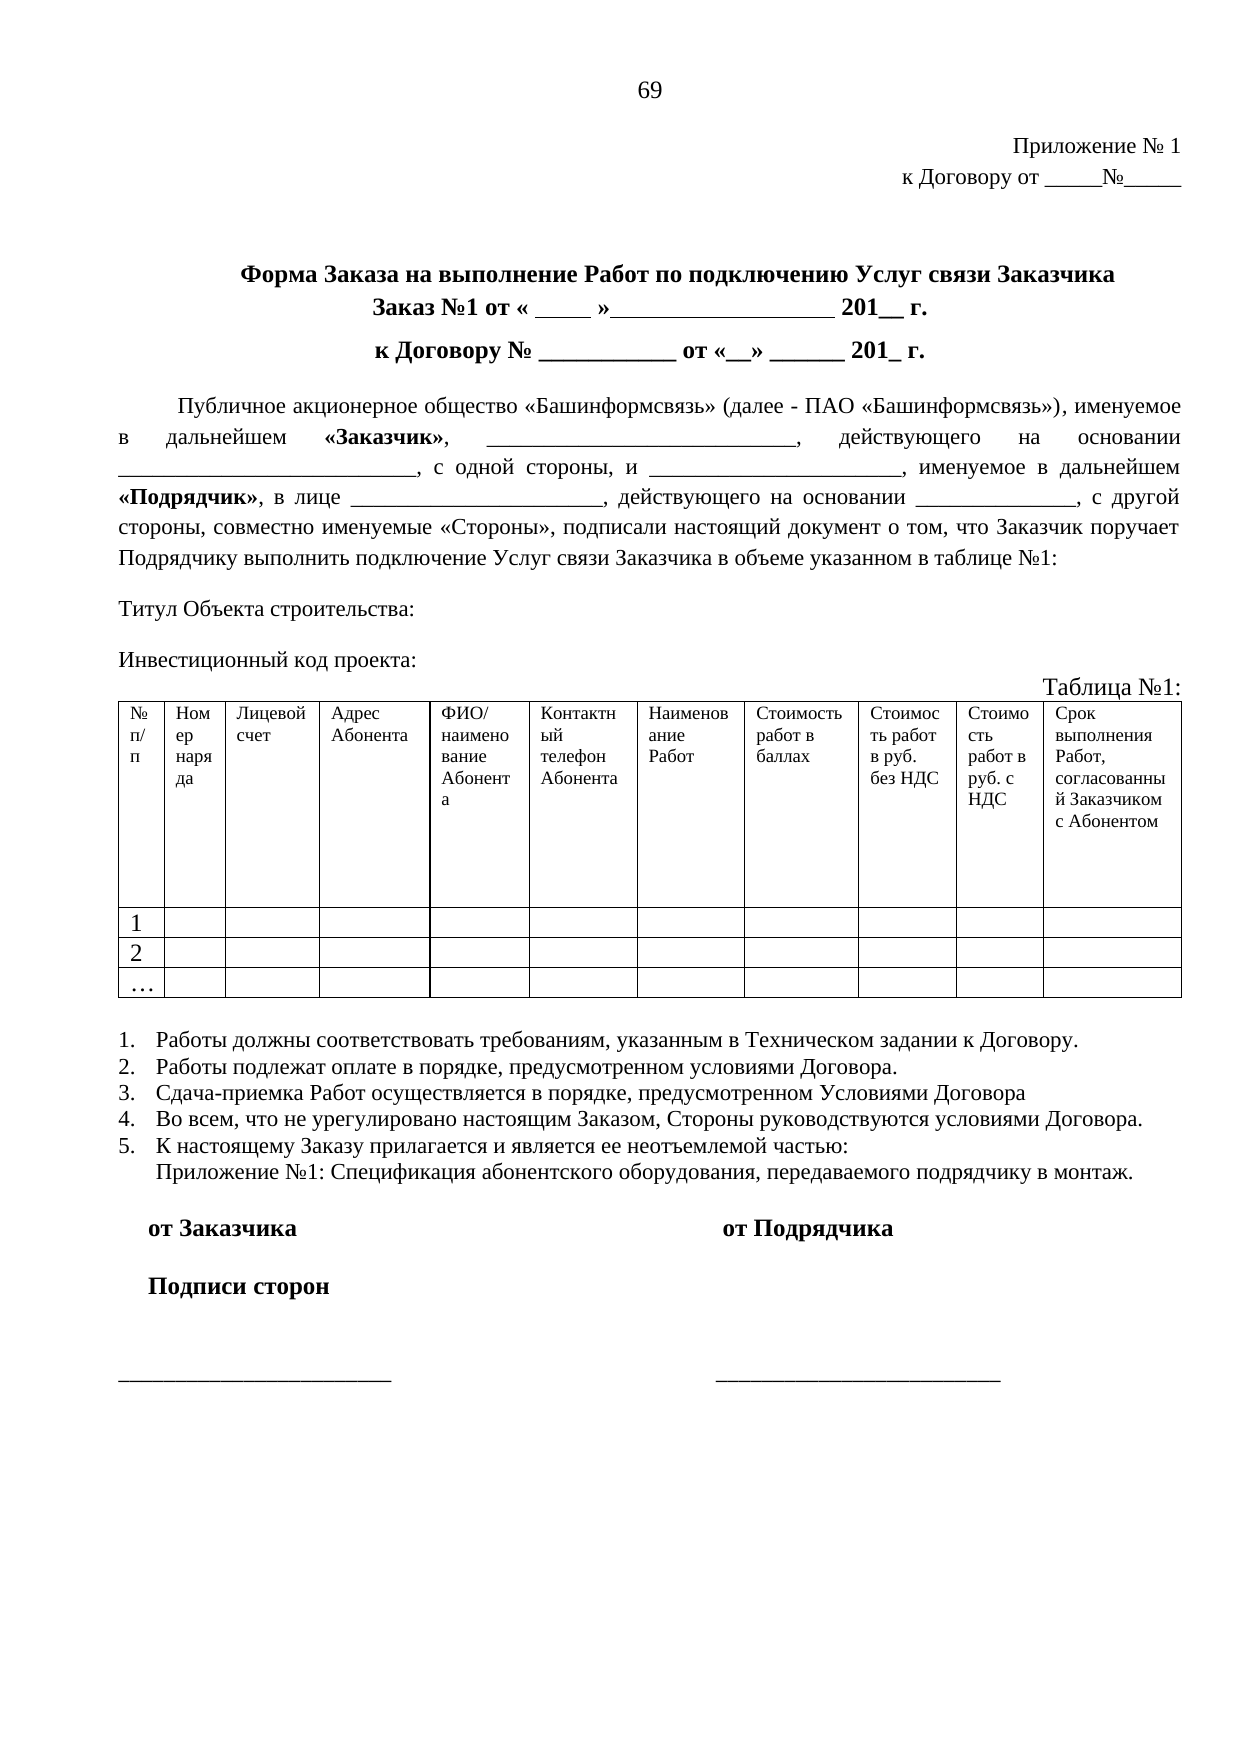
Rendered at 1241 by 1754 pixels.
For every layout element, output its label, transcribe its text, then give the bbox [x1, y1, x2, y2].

table_cell [165, 908, 225, 937]
table_cell [226, 968, 319, 997]
table_header Номер наряда [165, 702, 225, 907]
list Сдача-приемка Работ осуществляется в порядке, предусмотренном Условиями Договора [118, 1079, 1181, 1105]
list Работы должны соответствовать требованиям, указанным в Техническом задании к Договору. [118, 1026, 1181, 1053]
table_cell [165, 938, 225, 967]
table_cell [530, 938, 637, 967]
table_cell [957, 968, 1043, 997]
table_cell [638, 908, 744, 937]
text Таблица №1: [118, 672, 1181, 701]
table_header от Заказчика Подписи сторон [118, 1213, 663, 1299]
text к Договору от _____№_____ [118, 163, 1181, 189]
table_cell [320, 968, 429, 997]
text Публичное акционерное общество «Башинформсвязь» (далее - ПАО «Башинформсвязь»), именуемое в дальнейшем «Заказчик», ___________________________, действующего на основании __________________________, с одной стороны, и ______________________, именуемое в дальнейшем «Подрядчик», в лице ______________________, действующего на основании ______________, с другой стороны, совместно именуемые «Стороны», подписали настоящий документ о том, что Заказчик поручает Подрядчику выполнить подключение Услуг связи Заказчика в объеме указанном в таблице №1: [118, 393, 1181, 570]
table_header Адрес Абонента [320, 702, 429, 907]
table_cell [530, 968, 637, 997]
table_cell [859, 908, 956, 937]
table_header ФИО/ наименование Абонента [431, 702, 529, 907]
table_cell [1044, 938, 1181, 967]
table_cell [1044, 908, 1181, 937]
table_cell [745, 938, 858, 967]
table_header Контактный телефон Абонента [530, 702, 637, 907]
table_cell [165, 968, 225, 997]
text ________________________ _________________________ [118, 1357, 1181, 1385]
table_cell [320, 938, 429, 967]
table_header Стоимость работ в руб. без НДС [859, 702, 956, 907]
table_header [664, 1213, 1198, 1299]
table_cell [431, 938, 529, 967]
table_cell [431, 908, 529, 937]
table_cell 2 [119, 938, 164, 967]
table_header Наименование Работ [638, 702, 744, 907]
table_cell [226, 908, 319, 937]
table_header Срок выполнения Работ, согласованный Заказчиком с Абонентом [1044, 702, 1181, 907]
table_header Стоимость работ в руб. с НДС [957, 702, 1043, 907]
table_cell [431, 968, 529, 997]
table_cell [859, 938, 956, 967]
text Инвестиционный код проекта: [118, 646, 1181, 672]
table_cell [859, 968, 956, 997]
table_cell [957, 938, 1043, 967]
table_cell [957, 908, 1043, 937]
text Форма Заказа на выполнение Работ по подключению Услуг связи Заказчика [118, 259, 1181, 288]
list Во всем, что не урегулировано настоящим Заказом, Стороны руководствуются условиями Договора. [118, 1105, 1181, 1132]
table_cell 1 [119, 908, 164, 937]
list Работы подлежат оплате в порядке, предусмотренном условиями Договора. [118, 1053, 1181, 1079]
list К настоящему Заказу прилагается и является ее неотъемлемой частью: [118, 1132, 1181, 1158]
table_header Стоимость работ в баллах [745, 702, 858, 907]
table_cell [530, 908, 637, 937]
table_cell [745, 908, 858, 937]
text Заказ №1 от « » 201__ г. [118, 292, 1181, 321]
table_header Лицевой счет [226, 702, 319, 907]
text к Договору № ___________ от «__» ______ 201_ г. [118, 335, 1181, 364]
table_cell [638, 938, 744, 967]
text Приложение № 1 [118, 132, 1181, 159]
table_header № п/п [119, 702, 164, 907]
table_cell [1044, 968, 1181, 997]
table_cell [226, 938, 319, 967]
table_cell … [119, 968, 164, 997]
table_cell [638, 968, 744, 997]
table_cell [320, 908, 429, 937]
text Титул Объекта строительства: [118, 595, 1181, 621]
table_cell [745, 968, 858, 997]
text Приложение №1: Спецификация абонентского оборудования, передаваемого подрядчику в монтаж. [156, 1158, 1181, 1184]
